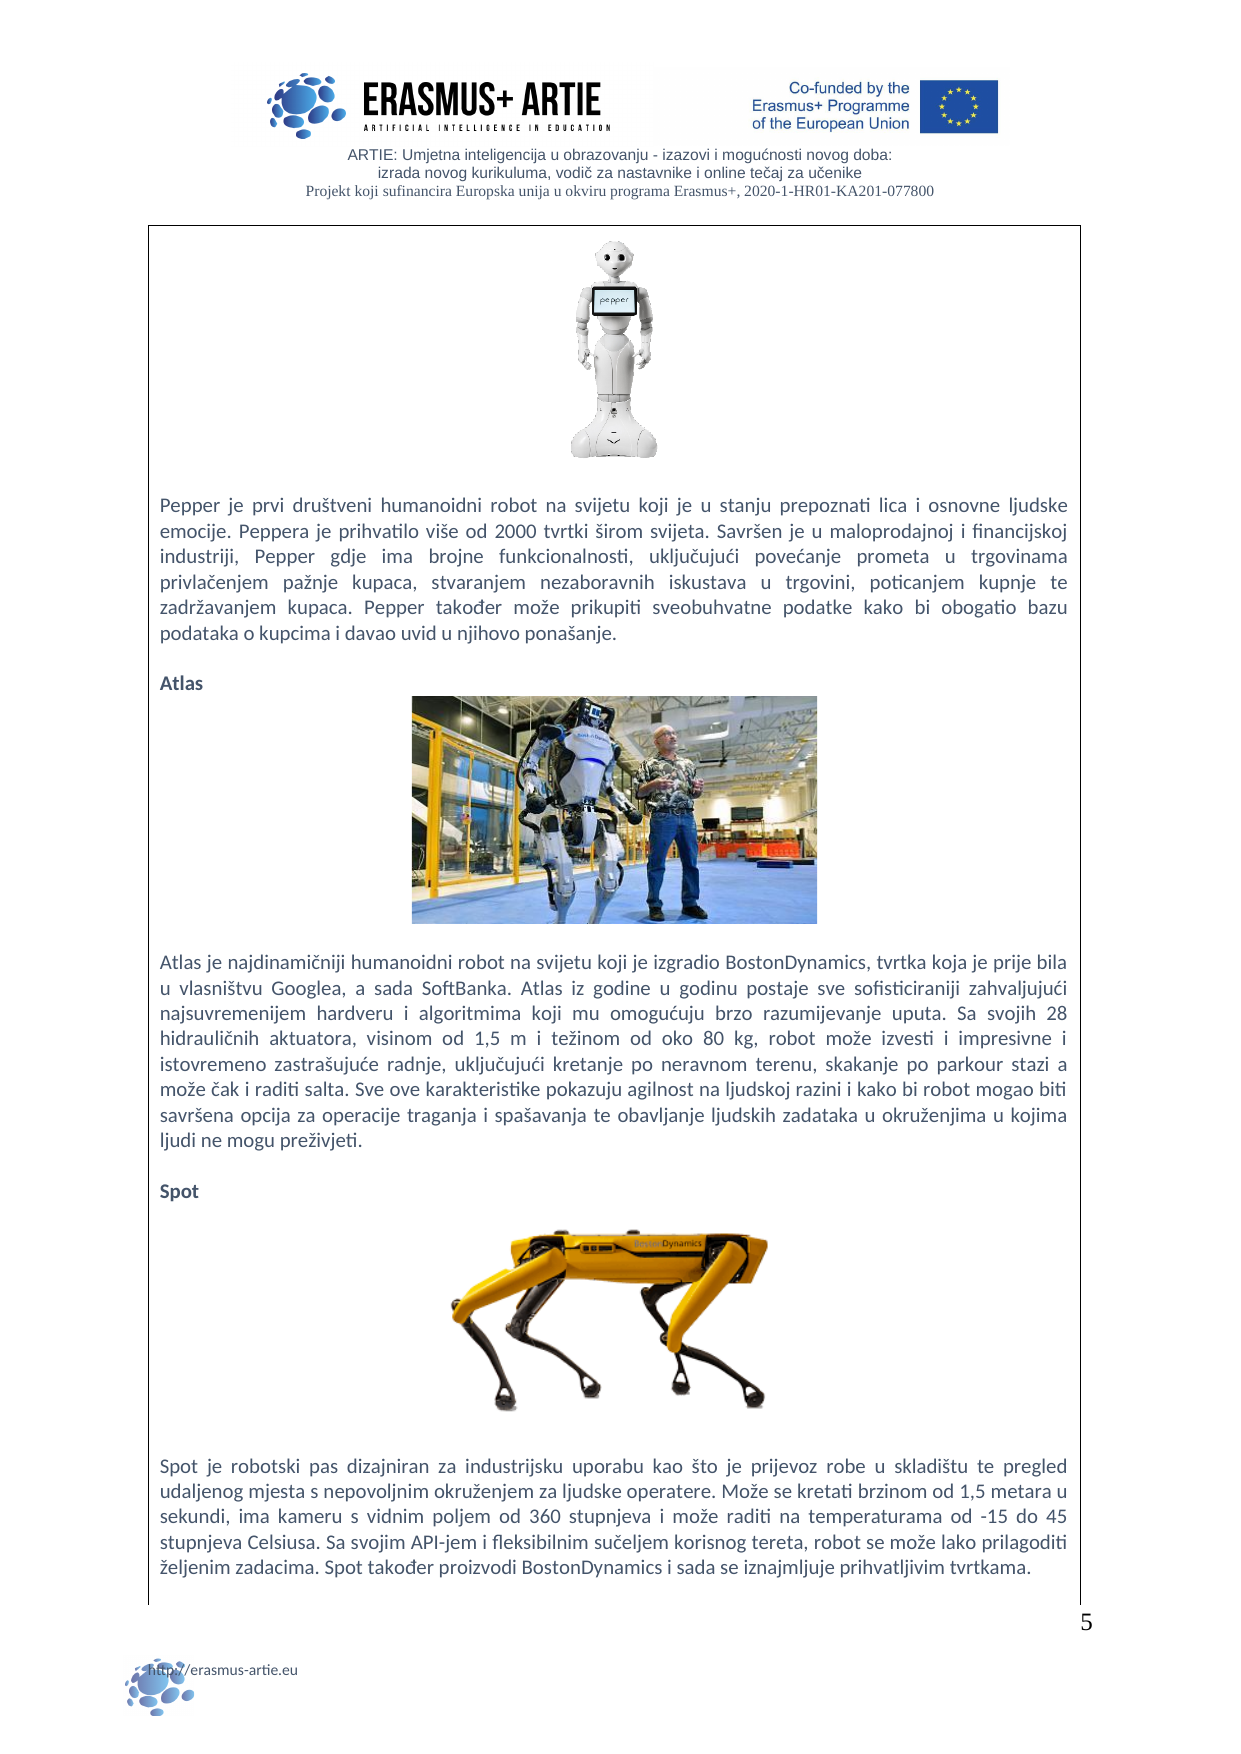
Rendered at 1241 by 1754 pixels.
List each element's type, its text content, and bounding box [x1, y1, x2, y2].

picture [411, 696, 818, 924]
picture [432, 1203, 797, 1428]
picture [230, 62, 1010, 147]
picture [122, 1655, 195, 1716]
picture [543, 226, 686, 493]
